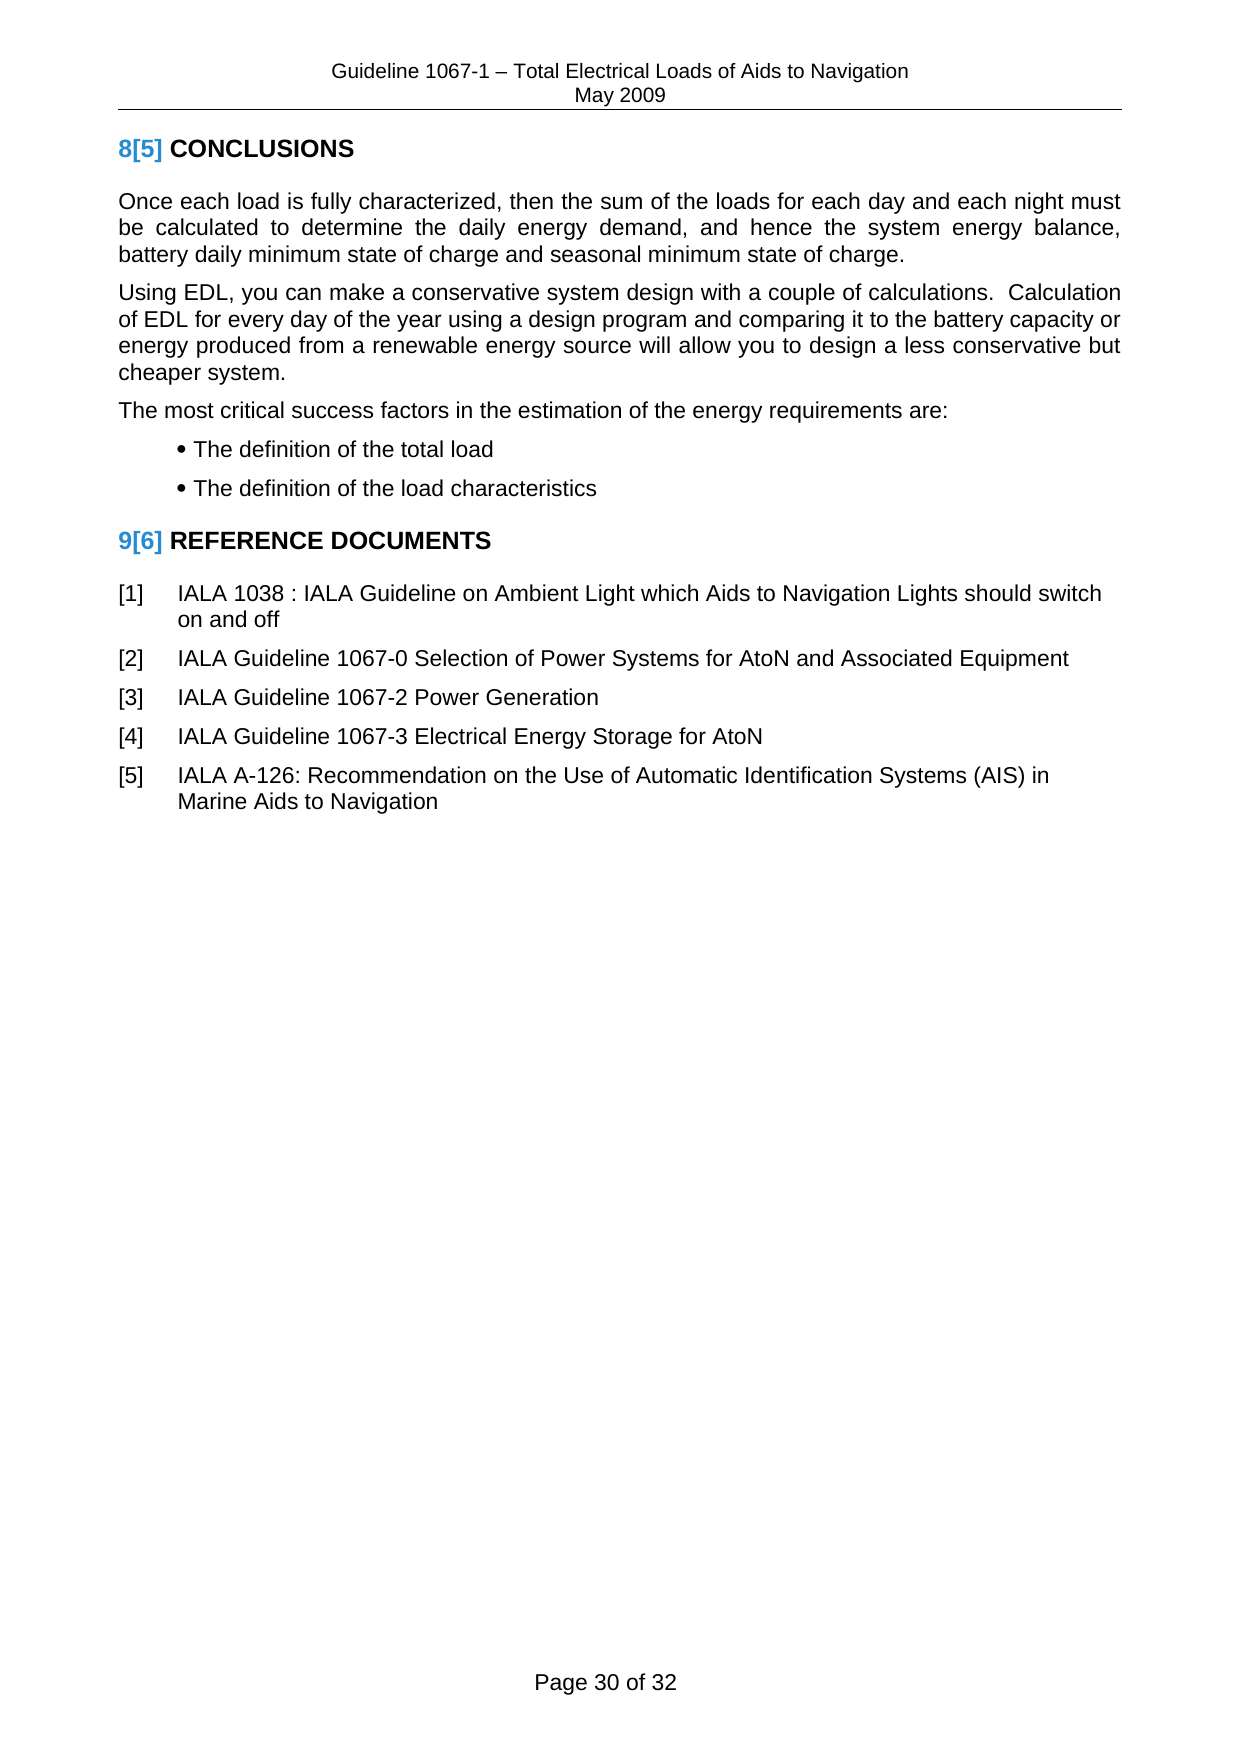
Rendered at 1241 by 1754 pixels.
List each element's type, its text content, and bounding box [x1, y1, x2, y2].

text IALA Guideline 1067-3 Electrical Energy Storage for AtoN [118, 723, 1122, 749]
text Using EDL, you can make a conservative system design with a couple of calculations. Calculation of EDL for every day of the year using a design program and comparing it to the battery capacity or energy produced from a renewable energy source will allow you to design a less conservative but cheaper system. [118, 279, 1122, 385]
text The definition of the load characteristics [177, 475, 1122, 501]
text Once each load is fully characterized, then the sum of the loads for each day and each night must be calculated to determine the daily energy demand, and hence the system energy balance, battery daily minimum state of charge and seasonal minimum state of charge. [118, 188, 1122, 267]
text IALA A-126: Recommendation on the Use of Automatic Identification Systems (AIS) in Marine Aids to Navigation [118, 762, 1122, 814]
subtitle Reference documents [118, 526, 1122, 555]
text IALA Guideline 1067-2 Power Generation [118, 684, 1122, 711]
text IALA 1038 : IALA Guideline on Ambient Light which Aids to Navigation Lights should switch on and off [118, 580, 1122, 633]
text The most critical success factors in the estimation of the energy requirements are: [118, 397, 1122, 424]
subtitle Conclusions [118, 134, 1122, 163]
text The definition of the total load [177, 436, 1122, 462]
text IALA Guideline 1067-0 Selection of Power Systems for AtoN and Associated Equipment [118, 645, 1122, 672]
